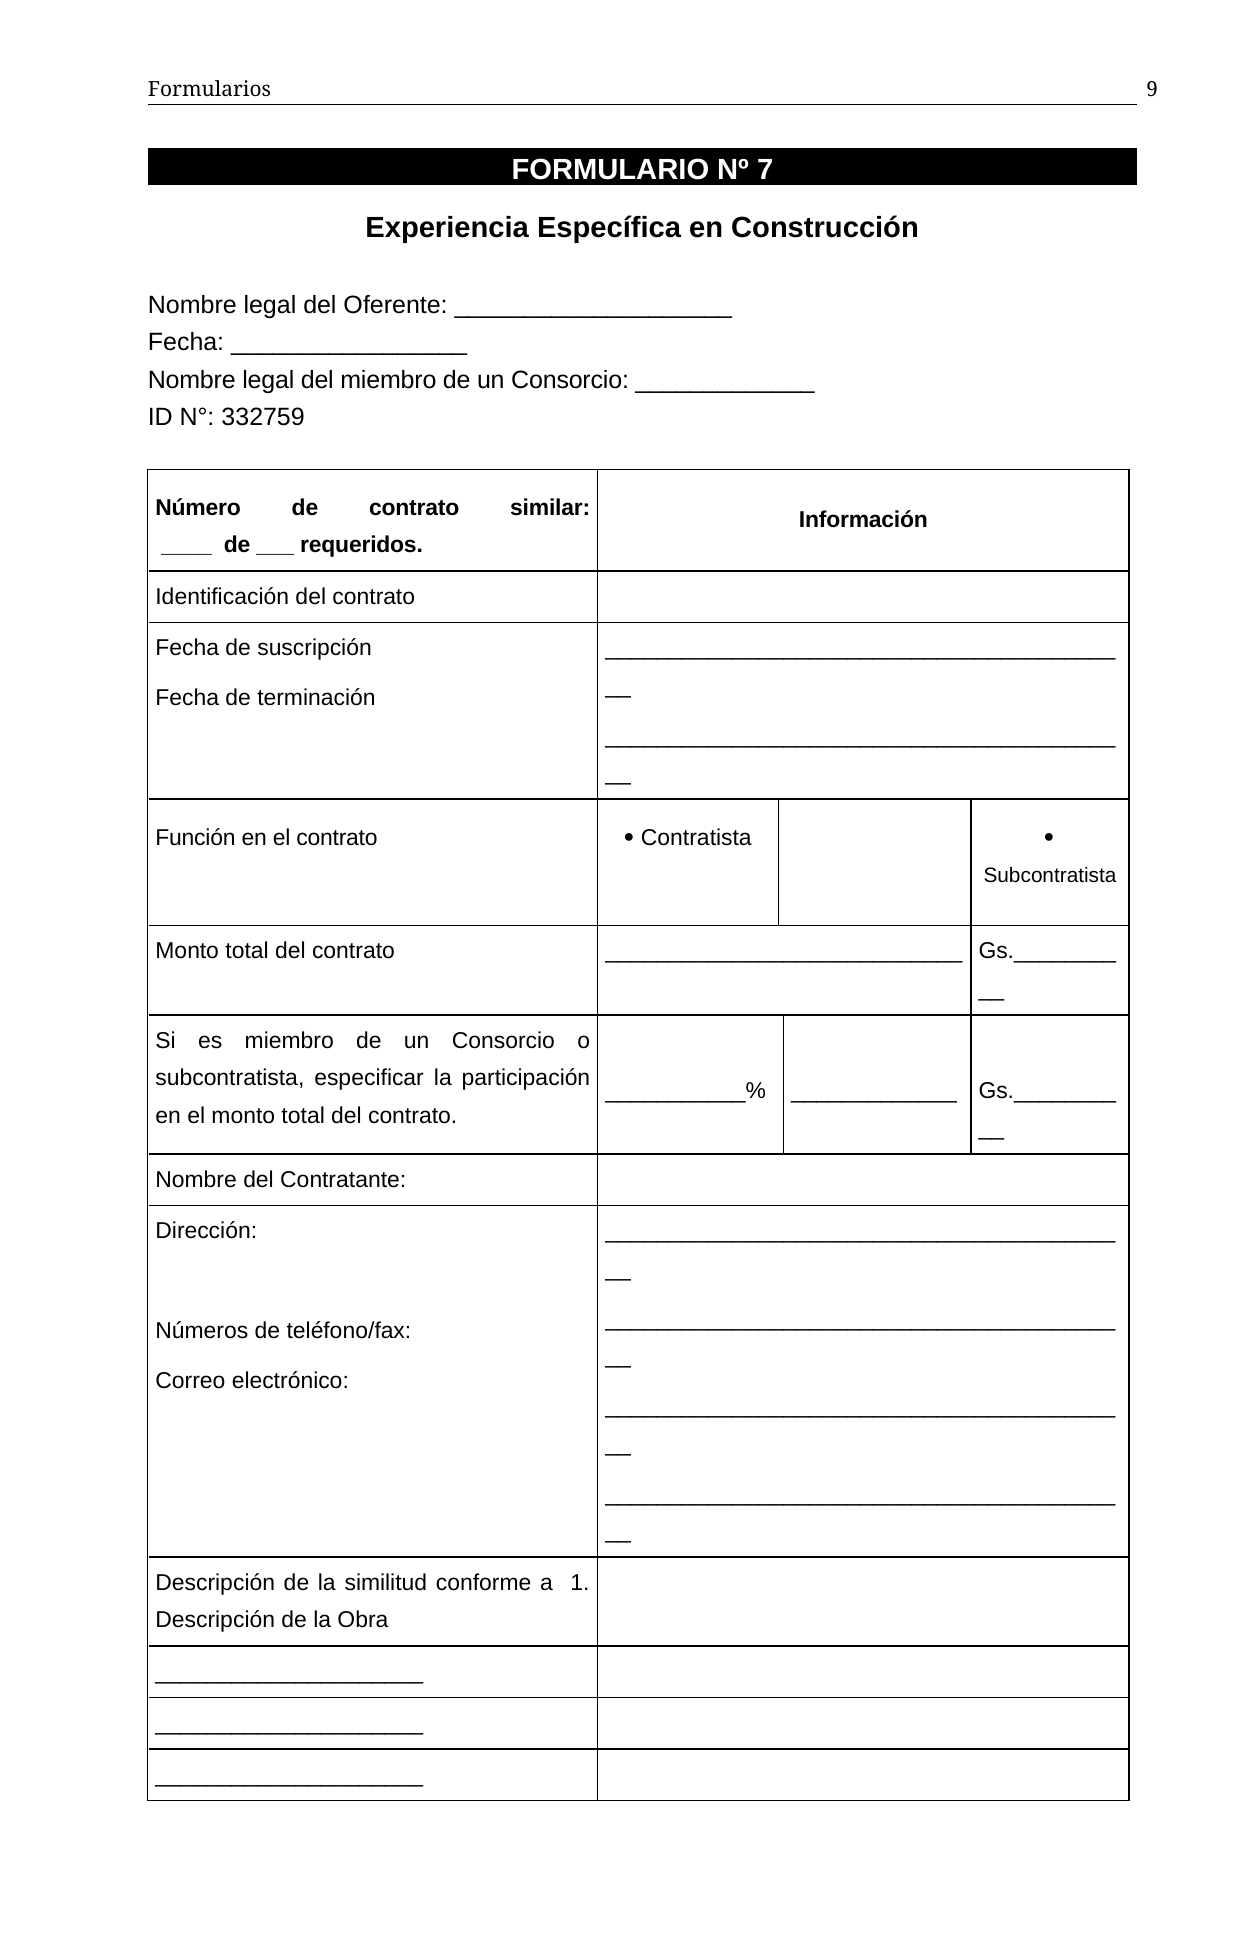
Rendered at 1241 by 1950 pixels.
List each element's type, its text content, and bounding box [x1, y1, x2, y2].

table_cell [779, 800, 970, 925]
table_cell [598, 572, 1128, 622]
table_cell Contratista [598, 800, 778, 925]
table_cell _____________________ [148, 1698, 597, 1748]
table_cell [598, 1698, 1128, 1748]
table_cell Fecha de suscripción Fecha de terminación [148, 623, 597, 798]
table_cell [598, 1647, 1128, 1697]
table_cell [598, 1558, 1128, 1645]
table_cell Función en el contrato [148, 799, 597, 925]
table_cell Nombre del Contratante: [148, 1154, 597, 1204]
text ID N°: 332759 [148, 393, 1120, 431]
subtitle FORMULARIO Nº 7 [148, 148, 1137, 185]
table_cell ___________% [598, 1016, 783, 1153]
text Nombre legal del Oferente: ____________________ [148, 281, 1120, 318]
table_cell __________________________________________ __________________________________________ __________________________________________ __________________________________________ [598, 1206, 1128, 1556]
table_header Información [598, 470, 1128, 570]
subtitle Experiencia Específica en Construcción [148, 206, 1137, 243]
table_cell [598, 1750, 1128, 1800]
table_cell Descripción de la similitud conforme a 1. Descripción de la Obra [148, 1557, 597, 1645]
table_cell Identificación del contrato [148, 571, 597, 622]
table_cell _____________ [784, 1016, 970, 1153]
text Nombre legal del miembro de un Consorcio: _____________ [148, 356, 1120, 393]
table_header Número de contrato similar: ____ de ___ requeridos. [148, 470, 597, 570]
table_cell Dirección: Números de teléfono/fax: Correo electrónico: [148, 1206, 597, 1556]
table_cell Subcontratista [972, 800, 1128, 925]
text Fecha: _________________ [148, 318, 1120, 356]
table_cell [598, 1155, 1128, 1204]
table_cell _____________________ [148, 1646, 597, 1697]
table_cell Si es miembro de un Consorcio o subcontratista, especificar la participación en el monto total del contrato. [148, 1015, 597, 1153]
table_cell __________________________________________ __________________________________________ [598, 623, 1128, 798]
table_cell Gs.__________ [972, 926, 1128, 1014]
table_cell Monto total del contrato [148, 926, 597, 1014]
table_cell Gs.__________ [972, 1016, 1128, 1153]
table_cell _____________________ [148, 1749, 597, 1800]
table_cell ____________________________ [598, 926, 970, 1014]
